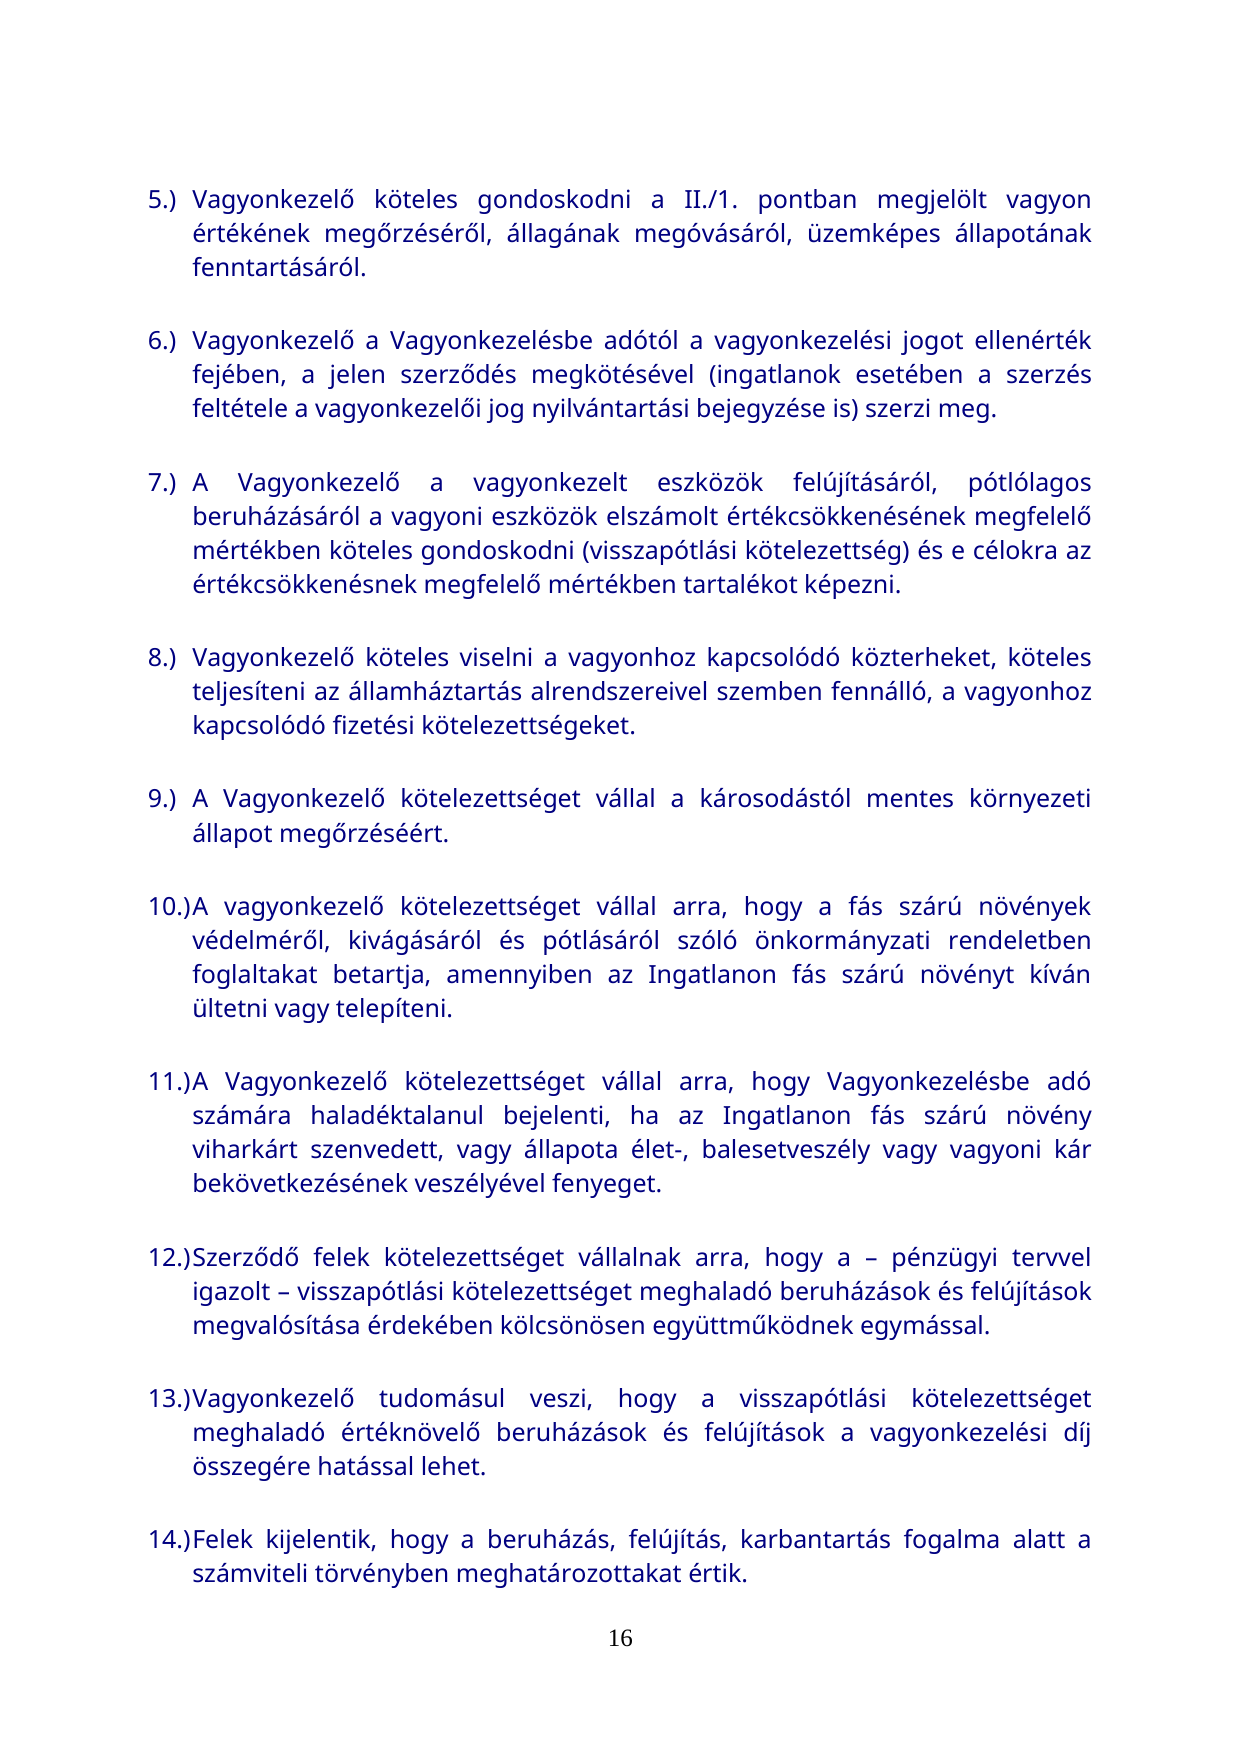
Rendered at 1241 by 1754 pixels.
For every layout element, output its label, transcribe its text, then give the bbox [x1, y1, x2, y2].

list A Vagyonkezelő kötelezettséget vállal arra, hogy Vagyonkezelésbe adó számára haladéktalanul bejelenti, ha az Ingatlanon fás szárú növény viharkárt szenvedett, vagy állapota élet-, balesetveszély vagy vagyoni kár bekövetkezésének veszélyével fenyeget. [148, 1064, 1093, 1200]
list Felek kijelentik, hogy a beruházás, felújítás, karbantartás fogalma alatt a számviteli törvényben meghatározottakat értik. [148, 1522, 1093, 1590]
list Vagyonkezelő köteles gondoskodni a II./1. pontban megjelölt vagyon értékének megőrzéséről, állagának megóvásáról, üzemképes állapotának fenntartásáról. [148, 182, 1093, 284]
list A vagyonkezelő kötelezettséget vállal arra, hogy a fás szárú növények védelméről, kivágásáról és pótlásáról szóló önkormányzati rendeletben foglaltakat betartja, amennyiben az Ingatlanon fás szárú növényt kíván ültetni vagy telepíteni. [148, 888, 1093, 1025]
list Vagyonkezelő tudomásul veszi, hogy a visszapótlási kötelezettséget meghaladó értéknövelő beruházások és felújítások a vagyonkezelési díj összegére hatással lehet. [148, 1381, 1093, 1483]
list Vagyonkezelő köteles viselni a vagyonhoz kapcsolódó közterheket, köteles teljesíteni az államháztartás alrendszereivel szemben fennálló, a vagyonhoz kapcsolódó fizetési kötelezettségeket. [148, 640, 1093, 742]
list A Vagyonkezelő kötelezettséget vállal a károsodástól mentes környezeti állapot megőrzéséért. [148, 781, 1093, 849]
list Szerződő felek kötelezettséget vállalnak arra, hogy a – pénzügyi tervvel igazolt – visszapótlási kötelezettséget meghaladó beruházások és felújítások megvalósítása érdekében kölcsönösen együttműködnek egymással. [148, 1239, 1093, 1341]
list Vagyonkezelő a Vagyonkezelésbe adótól a vagyonkezelési jogot ellenérték fejében, a jelen szerződés megkötésével (ingatlanok esetében a szerzés feltétele a vagyonkezelői jog nyilvántartási bejegyzése is) szerzi meg. [148, 323, 1093, 425]
list A Vagyonkezelő a vagyonkezelt eszközök felújításáról, pótlólagos beruházásáról a vagyoni eszközök elszámolt értékcsökkenésének megfelelő mértékben köteles gondoskodni (visszapótlási kötelezettség) és e célokra az értékcsökkenésnek megfelelő mértékben tartalékot képezni. [148, 464, 1093, 601]
